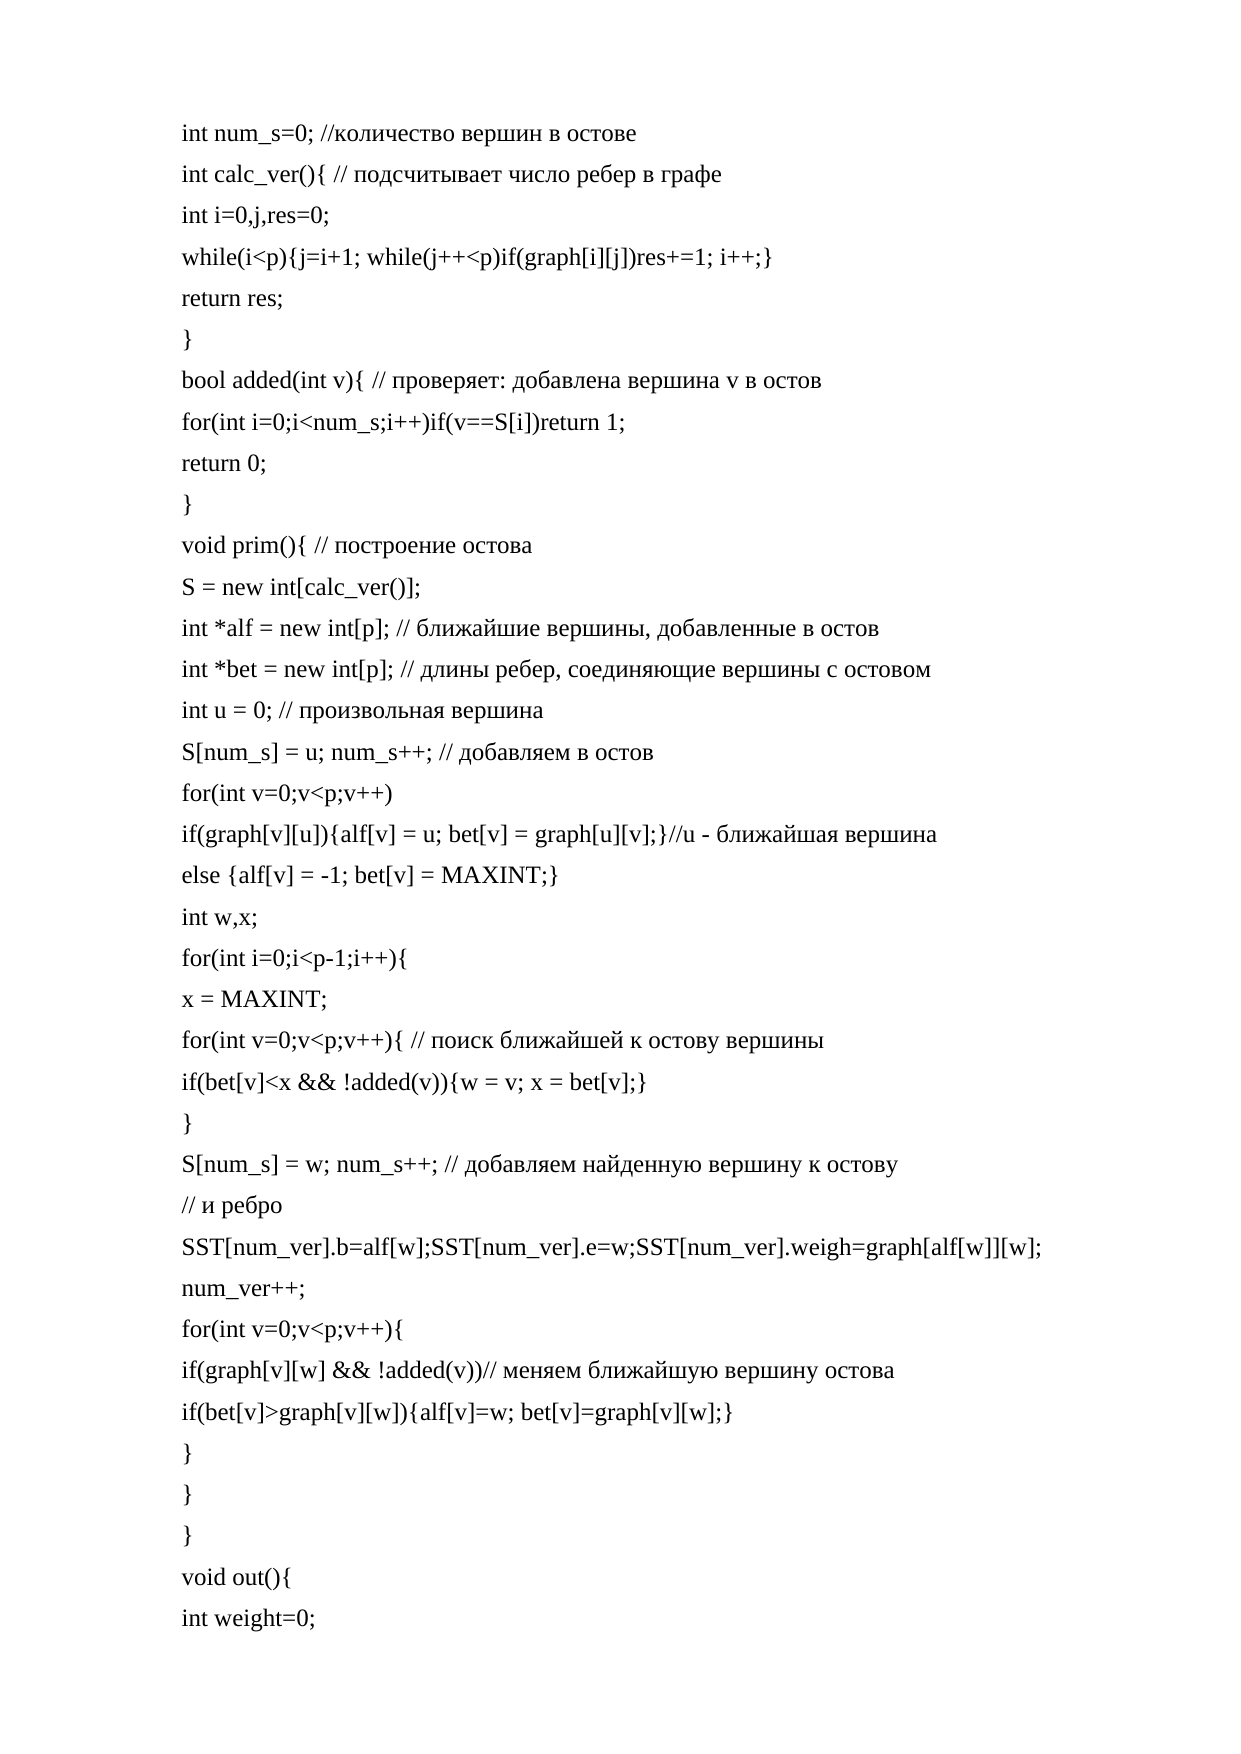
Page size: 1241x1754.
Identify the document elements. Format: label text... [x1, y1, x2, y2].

text num_ver++; [122, 1273, 1122, 1302]
text int weight=0; [122, 1603, 1122, 1632]
text } [122, 489, 1122, 518]
text for(int i=0;i<p-1;i++){ [122, 943, 1122, 972]
text } [122, 1108, 1122, 1137]
text while(i<p){j=i+1; while(j++<p)if(graph[i][j])res+=1; i++;} [122, 242, 1122, 271]
text void prim(){ // построение остова [122, 531, 1122, 559]
text return res; [122, 283, 1122, 312]
text int *alf = new int[p]; // ближайшие вершины, добавленные в остов [122, 613, 1122, 642]
text for(int v=0;v<p;v++){ // поиск ближайшей к остову вершины [122, 1026, 1122, 1054]
text bool added(int v){ // проверяет: добавлена вершина v в остов [122, 366, 1122, 394]
text int *bet = new int[p]; // длины ребер, соединяющие вершины с остовом [122, 654, 1122, 683]
text S = new int[calc_ver()]; [122, 572, 1122, 601]
text S[num_s] = u; num_s++; // добавляем в остов [122, 737, 1122, 766]
text // и ребро [122, 1191, 1122, 1219]
text if(graph[v][u]){alf[v] = u; bet[v] = graph[u][v];}//u - ближайшая вершина [122, 819, 1122, 848]
text int num_s=0; //количество вершин в остове [122, 118, 1122, 147]
text int i=0,j,res=0; [122, 201, 1122, 229]
text } [122, 1521, 1122, 1549]
text if(bet[v]<x && !added(v)){w = v; x = bet[v];} [122, 1067, 1122, 1096]
text } [122, 1438, 1122, 1467]
text x = MAXINT; [122, 984, 1122, 1013]
text for(int v=0;v<p;v++) [122, 778, 1122, 807]
text else {alf[v] = -1; bet[v] = MAXINT;} [122, 861, 1122, 889]
text if(bet[v]>graph[v][w]){alf[v]=w; bet[v]=graph[v][w];} [122, 1397, 1122, 1426]
text if(graph[v][w] && !added(v))// меняем ближайшую вершину остова [122, 1356, 1122, 1384]
text S[num_s] = w; num_s++; // добавляем найденную вершину к остову [122, 1149, 1122, 1178]
text } [122, 324, 1122, 353]
text void out(){ [122, 1562, 1122, 1591]
text for(int v=0;v<p;v++){ [122, 1314, 1122, 1343]
text int w,x; [122, 902, 1122, 931]
text SST[num_ver].b=alf[w];SST[num_ver].e=w;SST[num_ver].weigh=graph[alf[w]][w]; [122, 1232, 1122, 1261]
text int u = 0; // произвольная вершина [122, 696, 1122, 724]
text int calc_ver(){ // подсчитывает число ребер в графе [122, 159, 1122, 188]
text return 0; [122, 448, 1122, 477]
text } [122, 1479, 1122, 1508]
text for(int i=0;i<num_s;i++)if(v==S[i])return 1; [122, 407, 1122, 436]
